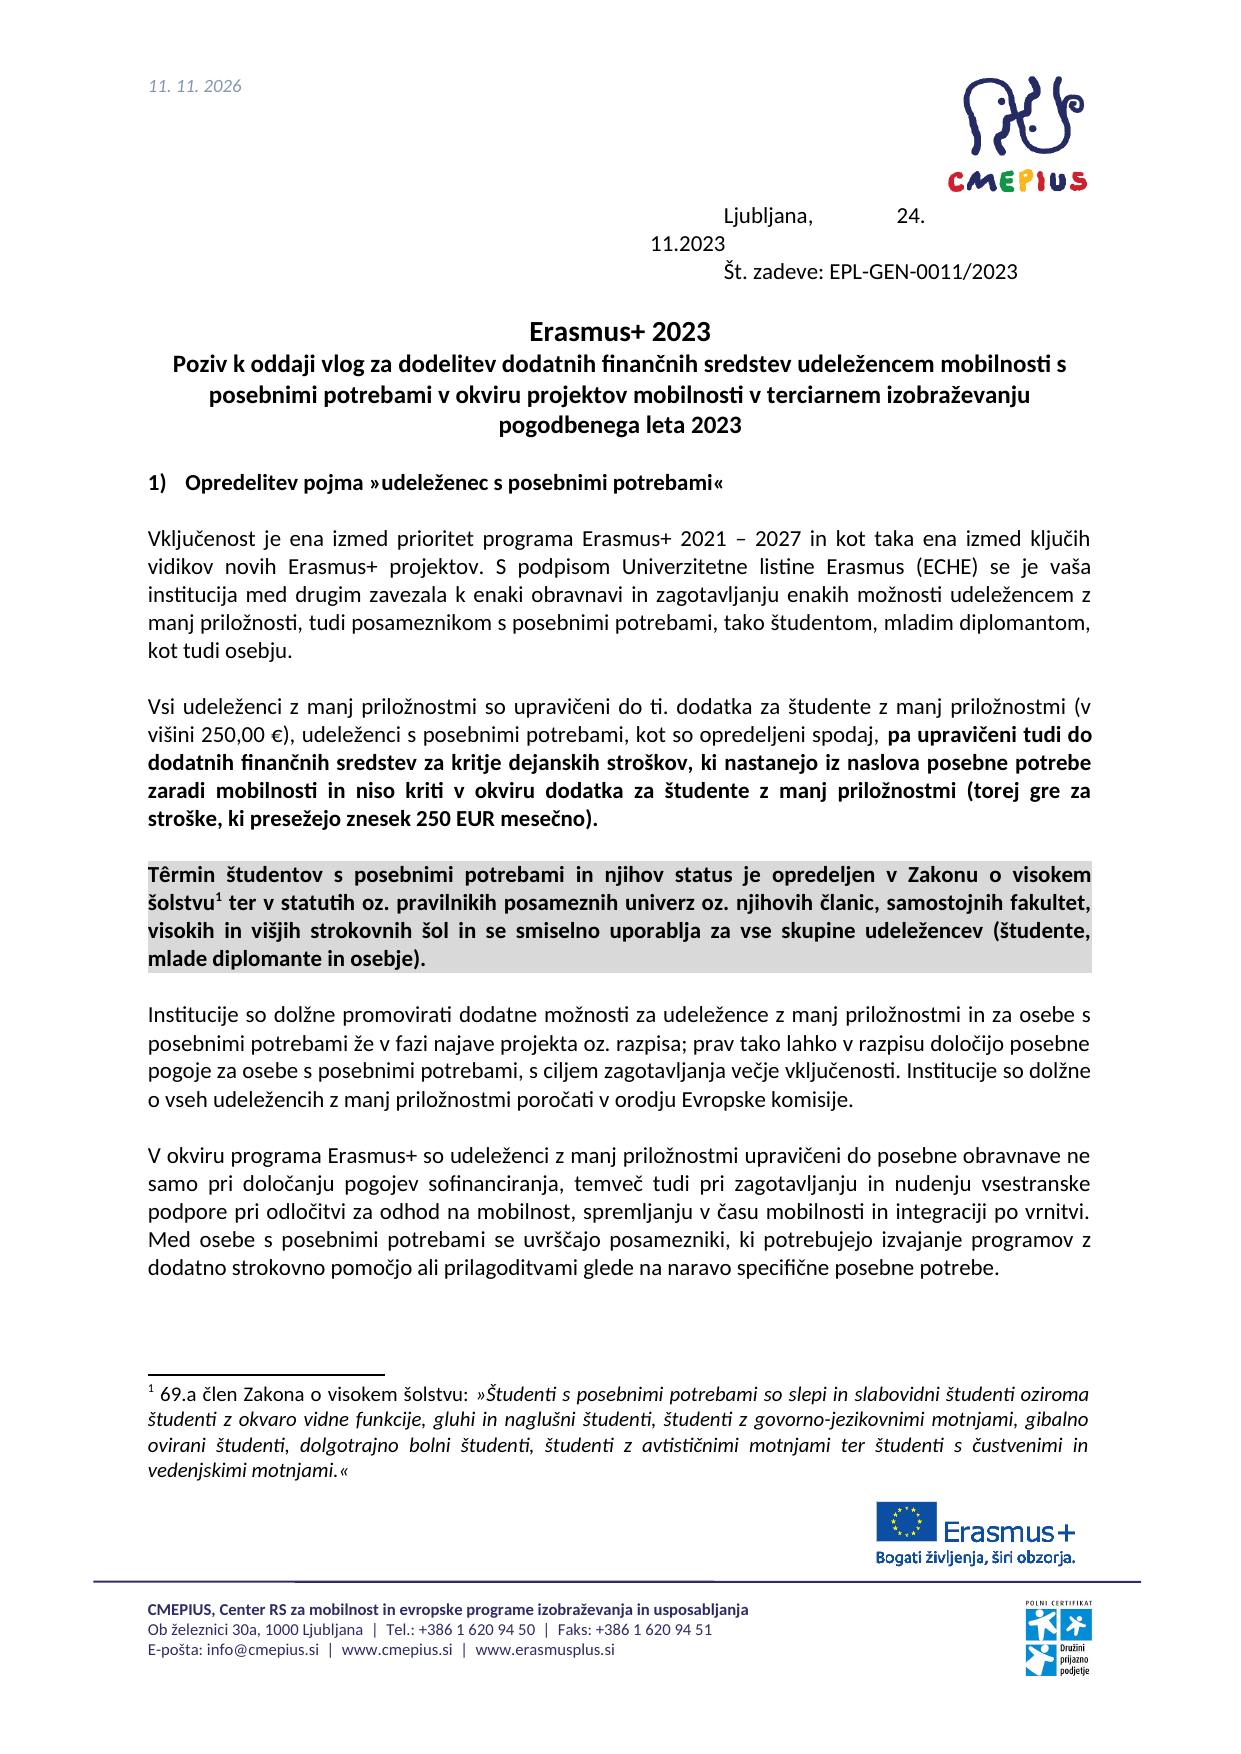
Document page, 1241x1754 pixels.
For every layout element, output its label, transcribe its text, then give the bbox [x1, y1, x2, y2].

text Erasmus+ 2023 [148, 313, 1092, 349]
picture [1025, 1598, 1093, 1676]
picture [944, 61, 1092, 209]
text V okviru programa Erasmus+ so udeleženci z manj priložnostmi upravičeni do posebne obravnave ne samo pri določanju pogojev sofinanciranja, temveč tudi pri zagotavljanju in nudenju vsestranske podpore pri odločitvi za odhod na mobilnost, spremljanju v času mobilnosti in integraciji po vrnitvi. Med osebe s posebnimi potrebami se uvrščajo posamezniki, ki potrebujejo izvajanje programov z dodatno strokovno pomočjo ali prilagoditvami glede na naravo specifične posebne potrebe. [148, 1141, 1092, 1281]
text Poziv k oddaji vlog za dodelitev dodatnih finančnih sredstev udeležencem mobilnosti s posebnimi potrebami v okviru projektov mobilnosti v terciarnem izobraževanju pogodbenega leta 2023 [148, 349, 1092, 440]
text Vsi udeleženci z manj priložnostmi so upravičeni do ti. dodatka za študente z manj priložnostmi (v višini 250,00 €), udeleženci s posebnimi potrebami, kot so opredeljeni spodaj, pa upravičeni tudi do dodatnih finančnih sredstev za kritje dejanskih stroškov, ki nastanejo iz naslova posebne potrebe zaradi mobilnosti in niso kriti v okviru dodatka za študente z manj priložnostmi (torej gre za stroške, ki presežejo znesek 250 EUR mesečno). [148, 692, 1092, 832]
picture [856, 1482, 1093, 1579]
text Št. zadeve: EPL-GEN-0011/2023 [724, 257, 1092, 285]
list Opredelitev pojma »udeleženec s posebnimi potrebami« [148, 468, 1092, 496]
text Vključenost je ena izmed prioritet programa Erasmus+ 2021 – 2027 in kot taka ena izmed ključih vidikov novih Erasmus+ projektov. S podpisom Univerzitetne listine Erasmus (ECHE) se je vaša institucija med drugim zavezala k enaki obravnavi in zagotavljanju enakih možnosti udeležencem z manj priložnosti, tudi posameznikom s posebnimi potrebami, tako študentom, mladim diplomantom, kot tudi osebju. [148, 524, 1092, 664]
text Institucije so dolžne promovirati dodatne možnosti za udeležence z manj priložnostmi in za osebe s posebnimi potrebami že v fazi najave projekta oz. razpisa; prav tako lahko v razpisu določijo posebne pogoje za osebe s posebnimi potrebami, s ciljem zagotavljanja večje vključenosti. Institucije so dolžne o vseh udeležencih z manj priložnostmi poročati v orodju Evropske komisije. [148, 1001, 1092, 1113]
text Têrmin študentov s posebnimi potrebami in njihov status je opredeljen v Zakonu o visokem šolstvu ter v statutih oz. pravilnikih posameznih univerz oz. njihovih članic, samostojnih fakultet, visokih in višjih strokovnih šol in se smiselno uporablja za vse skupine udeležencev (študente, mlade diplomante in osebje). [148, 861, 1092, 973]
text Ljubljana, 24. 11.2023 [650, 201, 1092, 257]
